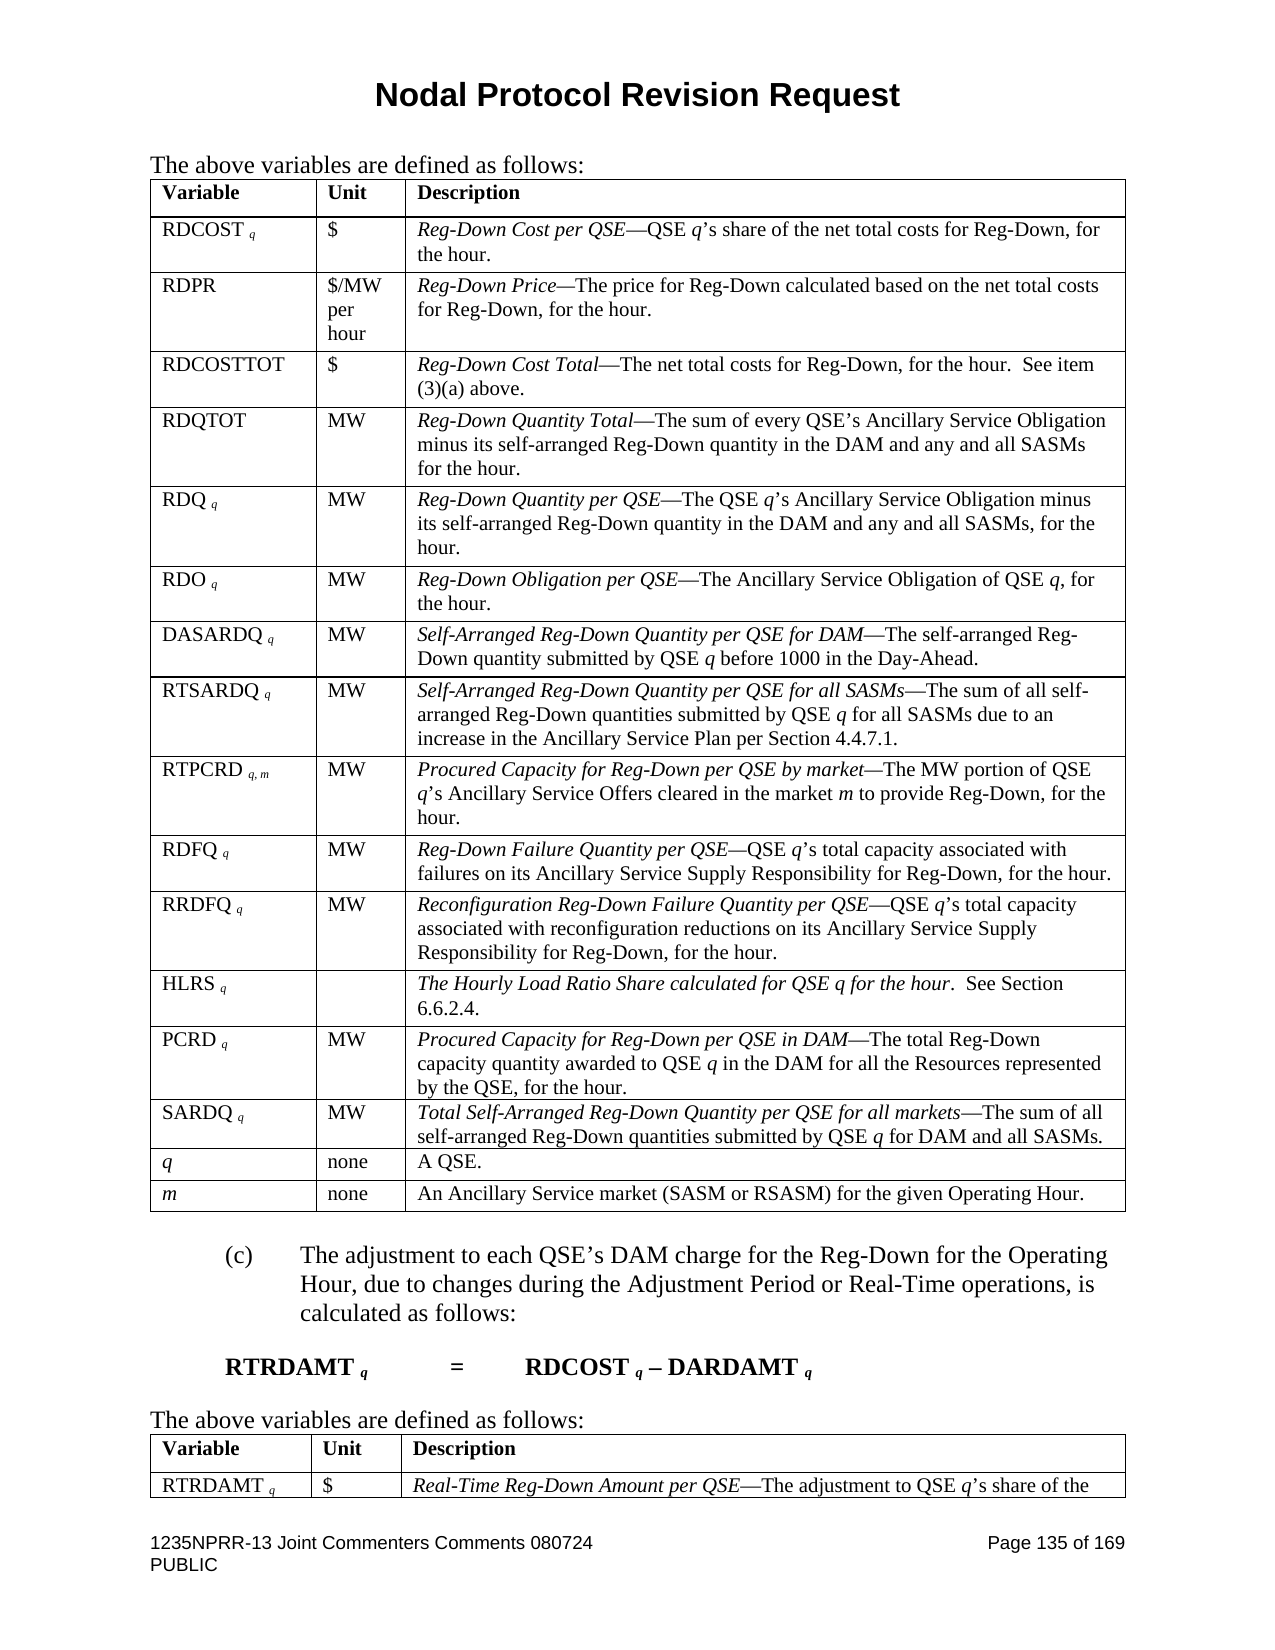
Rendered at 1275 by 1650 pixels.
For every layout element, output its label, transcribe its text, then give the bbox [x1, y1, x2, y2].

table_header Variable [151, 180, 316, 216]
table_cell Reconfiguration Reg-Down Failure Quantity per QSE—QSE q’s total capacity associated with reconfiguration reductions on its Ancillary Service Supply Responsibility for Reg-Down, for the hour. [406, 892, 1125, 970]
table_cell A QSE. [406, 1149, 1125, 1179]
table_cell MW [317, 1027, 405, 1099]
table_cell PCRD q [151, 1027, 316, 1099]
table_header Description [406, 180, 1125, 216]
table_cell MW [317, 757, 405, 835]
table_cell The Hourly Load Ratio Share calculated for QSE q for the hour. See Section 6.6.2.4. [406, 971, 1125, 1026]
table_cell MW [317, 678, 405, 756]
table_cell RTPCRD q, m [151, 757, 316, 835]
table_cell Self-Arranged Reg-Down Quantity per QSE for all SASMs—The sum of all self-arranged Reg-Down quantities submitted by QSE q for all SASMs due to an increase in the Ancillary Service Plan per Section 4.4.7.1. [406, 678, 1125, 756]
table_cell DASARDQ q [151, 622, 316, 676]
table_cell $/MW per hour [317, 273, 405, 351]
table_cell $ [317, 352, 405, 407]
table_cell Reg-Down Cost per QSE—QSE q’s share of the net total costs for Reg-Down, for the hour. [406, 218, 1125, 272]
text (c) The adjustment to each QSE’s DAM charge for the Reg-Down for the Operating Hour, due to changes during the Adjustment Period or Real-Time operations, is calculated as follows: [225, 1241, 1125, 1327]
table_header Description [402, 1435, 1125, 1472]
table_cell Reg-Down Price—The price for Reg-Down calculated based on the net total costs for Reg-Down, for the hour. [406, 273, 1125, 351]
table_header Unit [317, 180, 405, 216]
table_cell m [151, 1181, 316, 1211]
table_cell RDFQ q [151, 836, 316, 891]
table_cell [402, 1473, 1125, 1497]
table_cell RDQTOT [151, 408, 316, 486]
table_cell none [317, 1181, 405, 1211]
table_cell Reg-Down Failure Quantity per QSE—QSE q’s total capacity associated with failures on its Ancillary Service Supply Responsibility for Reg-Down, for the hour. [406, 836, 1125, 891]
table_cell Total Self-Arranged Reg-Down Quantity per QSE for all markets—The sum of all self-arranged Reg-Down quantities submitted by QSE q for DAM and all SASMs. [406, 1100, 1125, 1148]
table_cell HLRS q [151, 971, 316, 1026]
table_cell Reg-Down Quantity per QSE—The QSE q’s Ancillary Service Obligation minus its self-arranged Reg-Down quantity in the DAM and any and all SASMs, for the hour. [406, 487, 1125, 566]
table_header Unit [312, 1435, 401, 1472]
table_cell RDCOST q [151, 218, 316, 272]
text The above variables are defined as follows: [150, 1406, 1125, 1434]
table_cell none [317, 1149, 405, 1179]
table_cell RTRDAMT q [151, 1473, 311, 1497]
table_cell MW [317, 622, 405, 676]
table_cell RTSARDQ q [151, 678, 316, 756]
table_cell $ [312, 1473, 401, 1497]
table_cell RDO q [151, 567, 316, 621]
table_cell MW [317, 1100, 405, 1148]
table_cell RDQ q [151, 487, 316, 566]
table_cell $ [317, 218, 405, 272]
table_cell SARDQ q [151, 1100, 316, 1148]
table_cell RRDFQ q [151, 892, 316, 970]
table_cell Self-Arranged Reg-Down Quantity per QSE for DAM—The self-arranged Reg-Down quantity submitted by QSE q before 1000 in the Day-Ahead. [406, 622, 1125, 676]
table_cell Reg-Down Cost Total—The net total costs for Reg-Down, for the hour. See item (3)(a) above. [406, 352, 1125, 407]
table_cell MW [317, 487, 405, 566]
table_cell Procured Capacity for Reg-Down per QSE in DAM—The total Reg-Down capacity quantity awarded to QSE q in the DAM for all the Resources represented by the QSE, for the hour. [406, 1027, 1125, 1099]
table_cell MW [317, 567, 405, 621]
table_cell MW [317, 408, 405, 486]
table_cell Reg-Down Quantity Total—The sum of every QSE’s Ancillary Service Obligation minus its self-arranged Reg-Down quantity in the DAM and any and all SASMs for the hour. [406, 408, 1125, 486]
table_cell q [151, 1149, 316, 1179]
table_cell An Ancillary Service market (SASM or RSASM) for the given Operating Hour. [406, 1181, 1125, 1211]
table_cell RDCOSTTOT [151, 352, 316, 407]
text The above variables are defined as follows: [150, 150, 1125, 179]
table_cell Procured Capacity for Reg-Down per QSE by market—The MW portion of QSE q’s Ancillary Service Offers cleared in the market m to provide Reg-Down, for the hour. [406, 757, 1125, 835]
table_cell MW [317, 892, 405, 970]
text RTRDAMT q = RDCOST q – DARDAMT q [225, 1352, 1125, 1381]
table_cell Reg-Down Obligation per QSE—The Ancillary Service Obligation of QSE q, for the hour. [406, 567, 1125, 621]
table_cell MW [317, 836, 405, 891]
table_header Variable [151, 1435, 311, 1472]
table_cell RDPR [151, 273, 316, 351]
table_cell [317, 971, 405, 1026]
